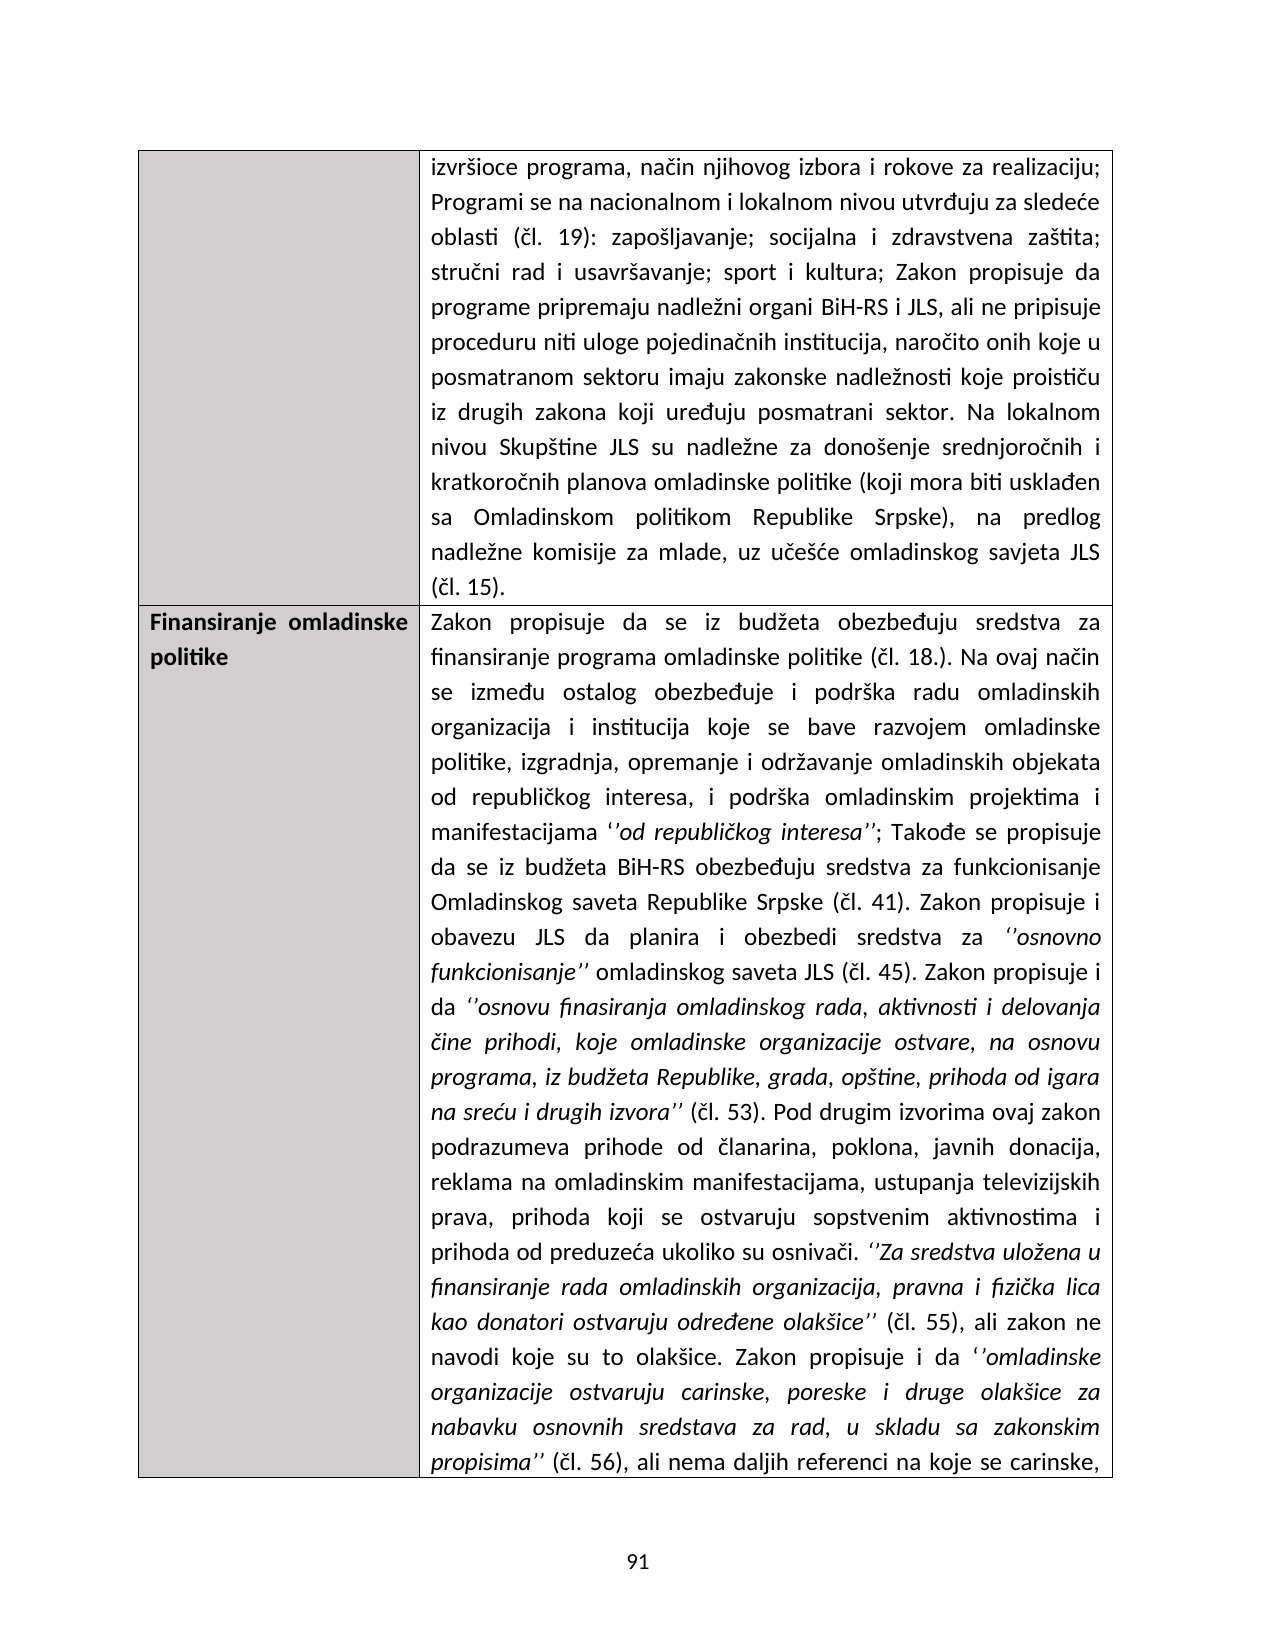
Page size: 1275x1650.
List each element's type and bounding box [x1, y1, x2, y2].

table_cell [420, 151, 1112, 605]
table_cell [139, 606, 419, 1477]
table_cell [139, 151, 419, 605]
table_cell [420, 606, 1112, 1477]
